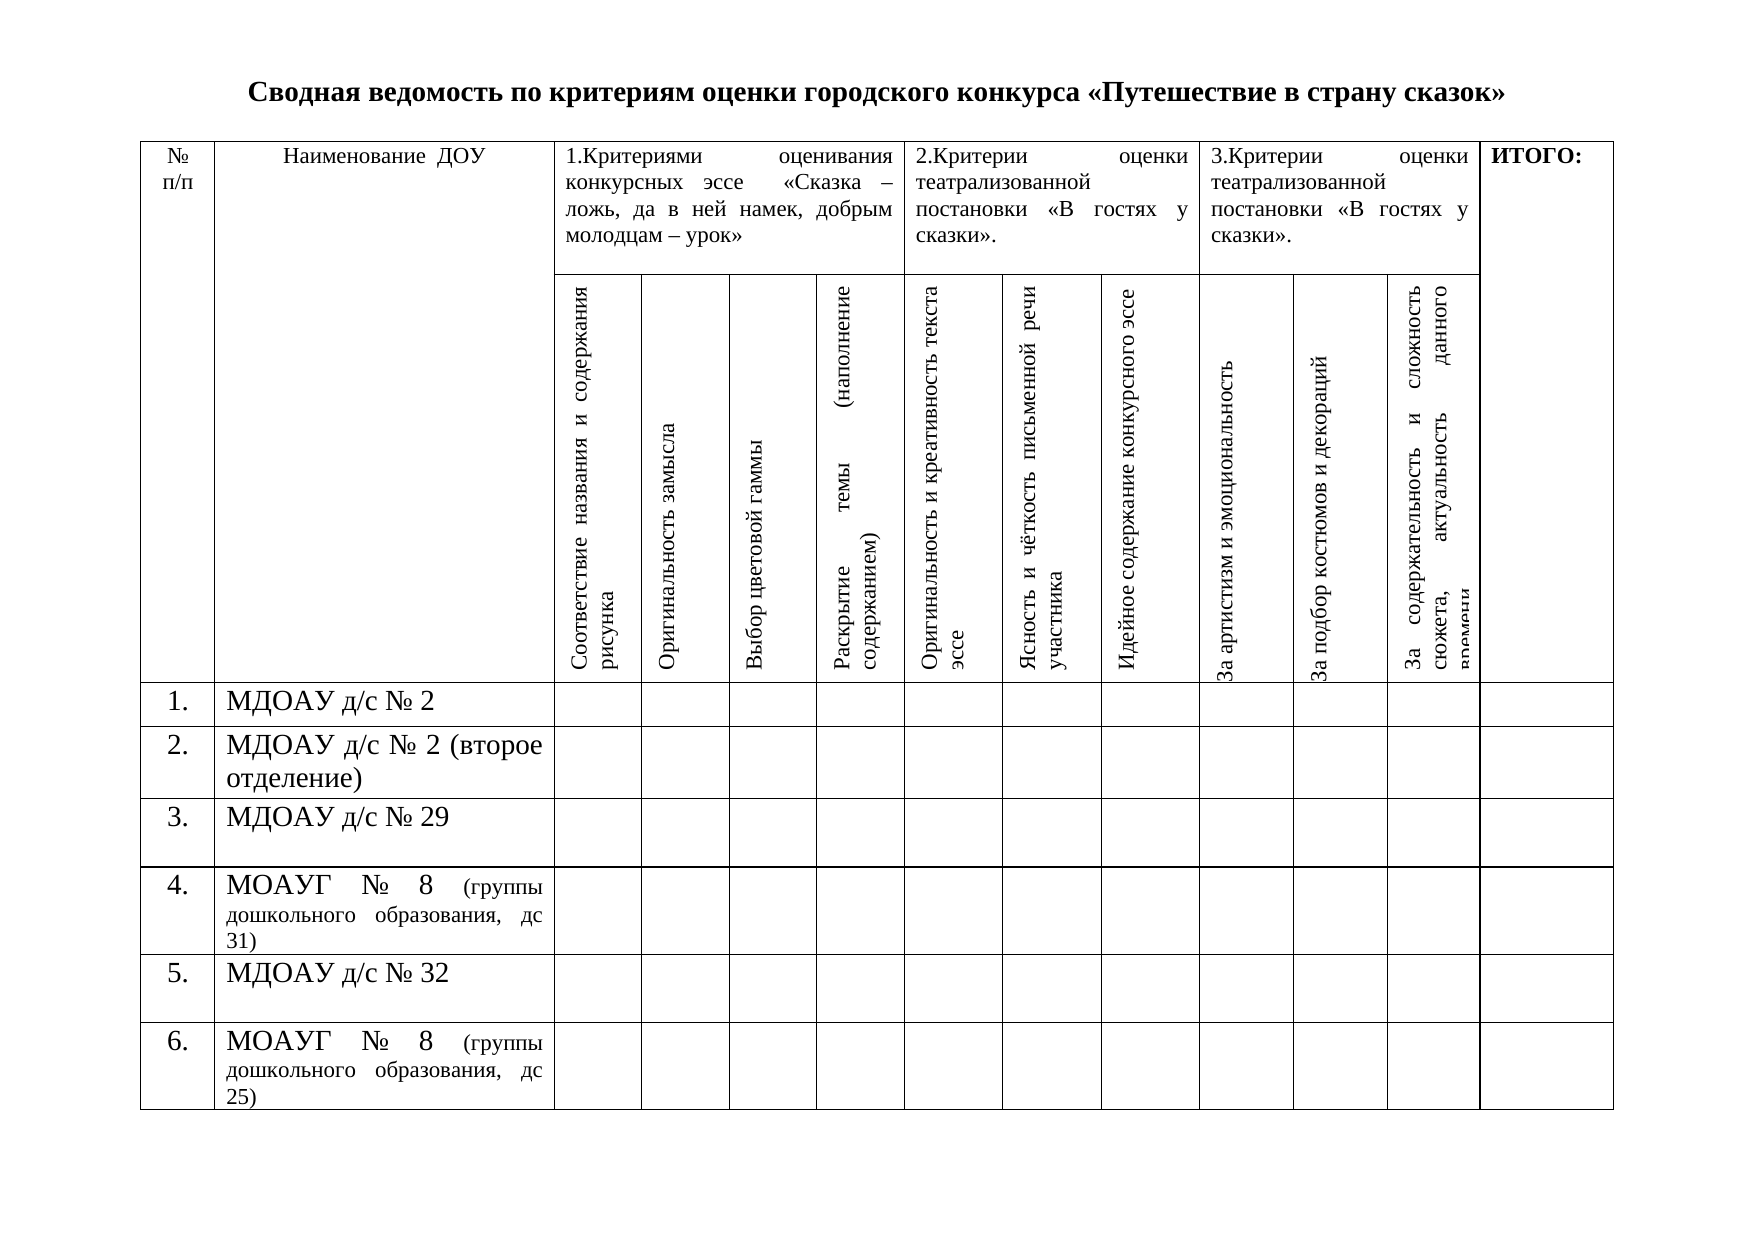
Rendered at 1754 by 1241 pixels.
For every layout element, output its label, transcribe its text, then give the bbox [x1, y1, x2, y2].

table_cell МДОАУ д/с № 2 (второе отделение) [215, 727, 554, 798]
table_header ИТОГО: [1481, 142, 1613, 682]
table_header № п/п [141, 142, 214, 274]
table_cell [1102, 955, 1199, 1022]
text Сводная ведомость по критериям оценки городского конкурса «Путешествие в страну сказок» [118, 74, 1636, 107]
table_cell [555, 727, 641, 798]
table_cell [1481, 683, 1613, 726]
table_cell [730, 1023, 816, 1109]
table_cell [905, 799, 1002, 866]
table_cell [1200, 1023, 1293, 1109]
table_cell Оригинальность и креативность текста эссе [905, 275, 1002, 682]
table_cell За подбор костюмов и декораций [1294, 275, 1387, 682]
table_cell МДОАУ д/с № 32 [215, 955, 554, 1022]
table_cell [642, 799, 729, 866]
table_cell [730, 799, 816, 866]
table_cell [1388, 727, 1479, 798]
table_cell [905, 683, 1002, 726]
table_cell Соответствие названия и содержания рисунка [555, 275, 641, 682]
table_cell [1294, 868, 1387, 954]
table_cell [905, 868, 1002, 954]
table_cell [817, 955, 904, 1022]
table_cell МОАУГ № 8 (группы дошкольного образования, дс 31) [215, 868, 554, 954]
table_cell [1388, 868, 1479, 954]
table_cell [642, 955, 729, 1022]
table_cell [1294, 727, 1387, 798]
table_cell [1294, 1023, 1387, 1109]
table_cell Идейное содержание конкурсного эссе [1102, 275, 1199, 682]
table_cell [1003, 1023, 1101, 1109]
table_cell [1003, 683, 1101, 726]
table_cell [1102, 727, 1199, 798]
table_cell [1294, 683, 1387, 726]
table_cell 5. [141, 955, 214, 1022]
table_cell [817, 799, 904, 866]
table_cell [1481, 1023, 1613, 1109]
table_header 2.Критерии оценки театрализованной постановки «В гостях у сказки». [905, 142, 1199, 274]
table_cell [555, 799, 641, 866]
table_header 1.Критериями оценивания конкурсных эссе «Сказка – ложь, да в ней намек, добрым молодцам – урок» [555, 142, 904, 274]
table_cell [555, 868, 641, 954]
table_cell [1481, 955, 1613, 1022]
table_cell [1294, 799, 1387, 866]
table_cell [730, 727, 816, 798]
table_cell [1003, 955, 1101, 1022]
table_cell [1200, 683, 1293, 726]
table_cell [1388, 799, 1479, 866]
table_cell [817, 1023, 904, 1109]
table_cell [1388, 1023, 1479, 1109]
table_cell [1003, 727, 1101, 798]
table_cell Раскрытие темы (наполнение содержанием) [817, 275, 904, 682]
table_cell [1102, 683, 1199, 726]
table_cell [141, 274, 214, 682]
table_cell [1481, 868, 1613, 954]
table_cell [555, 1023, 641, 1109]
table_cell [642, 683, 729, 726]
table_cell [642, 1023, 729, 1109]
table_cell [1294, 955, 1387, 1022]
table_cell [642, 868, 729, 954]
table_cell [905, 727, 1002, 798]
table_cell За содержательность и сложность сюжета, актуальность данного времени [1388, 275, 1479, 682]
table_cell 3. [141, 799, 214, 866]
table_cell 6. [141, 1023, 214, 1109]
table_cell [1003, 868, 1101, 954]
table_cell [905, 955, 1002, 1022]
table_cell За артистизм и эмоциональность [1200, 275, 1293, 682]
table_cell [1102, 799, 1199, 866]
table_cell [642, 727, 729, 798]
table_cell МОАУГ № 8 (группы дошкольного образования, дс 25) [215, 1023, 554, 1109]
table_cell Выбор цветовой гаммы [730, 275, 816, 682]
table_cell [555, 683, 641, 726]
table_cell [1481, 799, 1613, 866]
table_cell 4. [141, 868, 214, 954]
table_cell [730, 683, 816, 726]
table_cell [215, 274, 554, 682]
table_cell [1388, 683, 1479, 726]
table_cell МДОАУ д/с № 29 [215, 799, 554, 866]
table_cell [1102, 868, 1199, 954]
table_cell [730, 955, 816, 1022]
table_cell [1102, 1023, 1199, 1109]
table_cell [1200, 955, 1293, 1022]
table_cell [817, 868, 904, 954]
table_header Наименование ДОУ [215, 142, 554, 274]
table_cell [555, 955, 641, 1022]
table_cell [1200, 868, 1293, 954]
table_cell 1. [141, 683, 214, 726]
table_header 3.Критерии оценки театрализованной постановки «В гостях у сказки». [1200, 142, 1479, 274]
table_cell [1200, 727, 1293, 798]
table_cell Ясность и чёткость письменной речи участника [1003, 275, 1101, 682]
table_cell [1003, 799, 1101, 866]
table_cell [730, 868, 816, 954]
table_cell 2. [141, 727, 214, 798]
table_cell МДОАУ д/с № 2 [215, 683, 554, 726]
table_cell [1200, 799, 1293, 866]
table_cell [1481, 727, 1613, 798]
table_cell [905, 1023, 1002, 1109]
table_cell [1388, 955, 1479, 1022]
table_cell [817, 727, 904, 798]
table_cell Оригинальность замысла [642, 275, 729, 682]
table_cell [817, 683, 904, 726]
